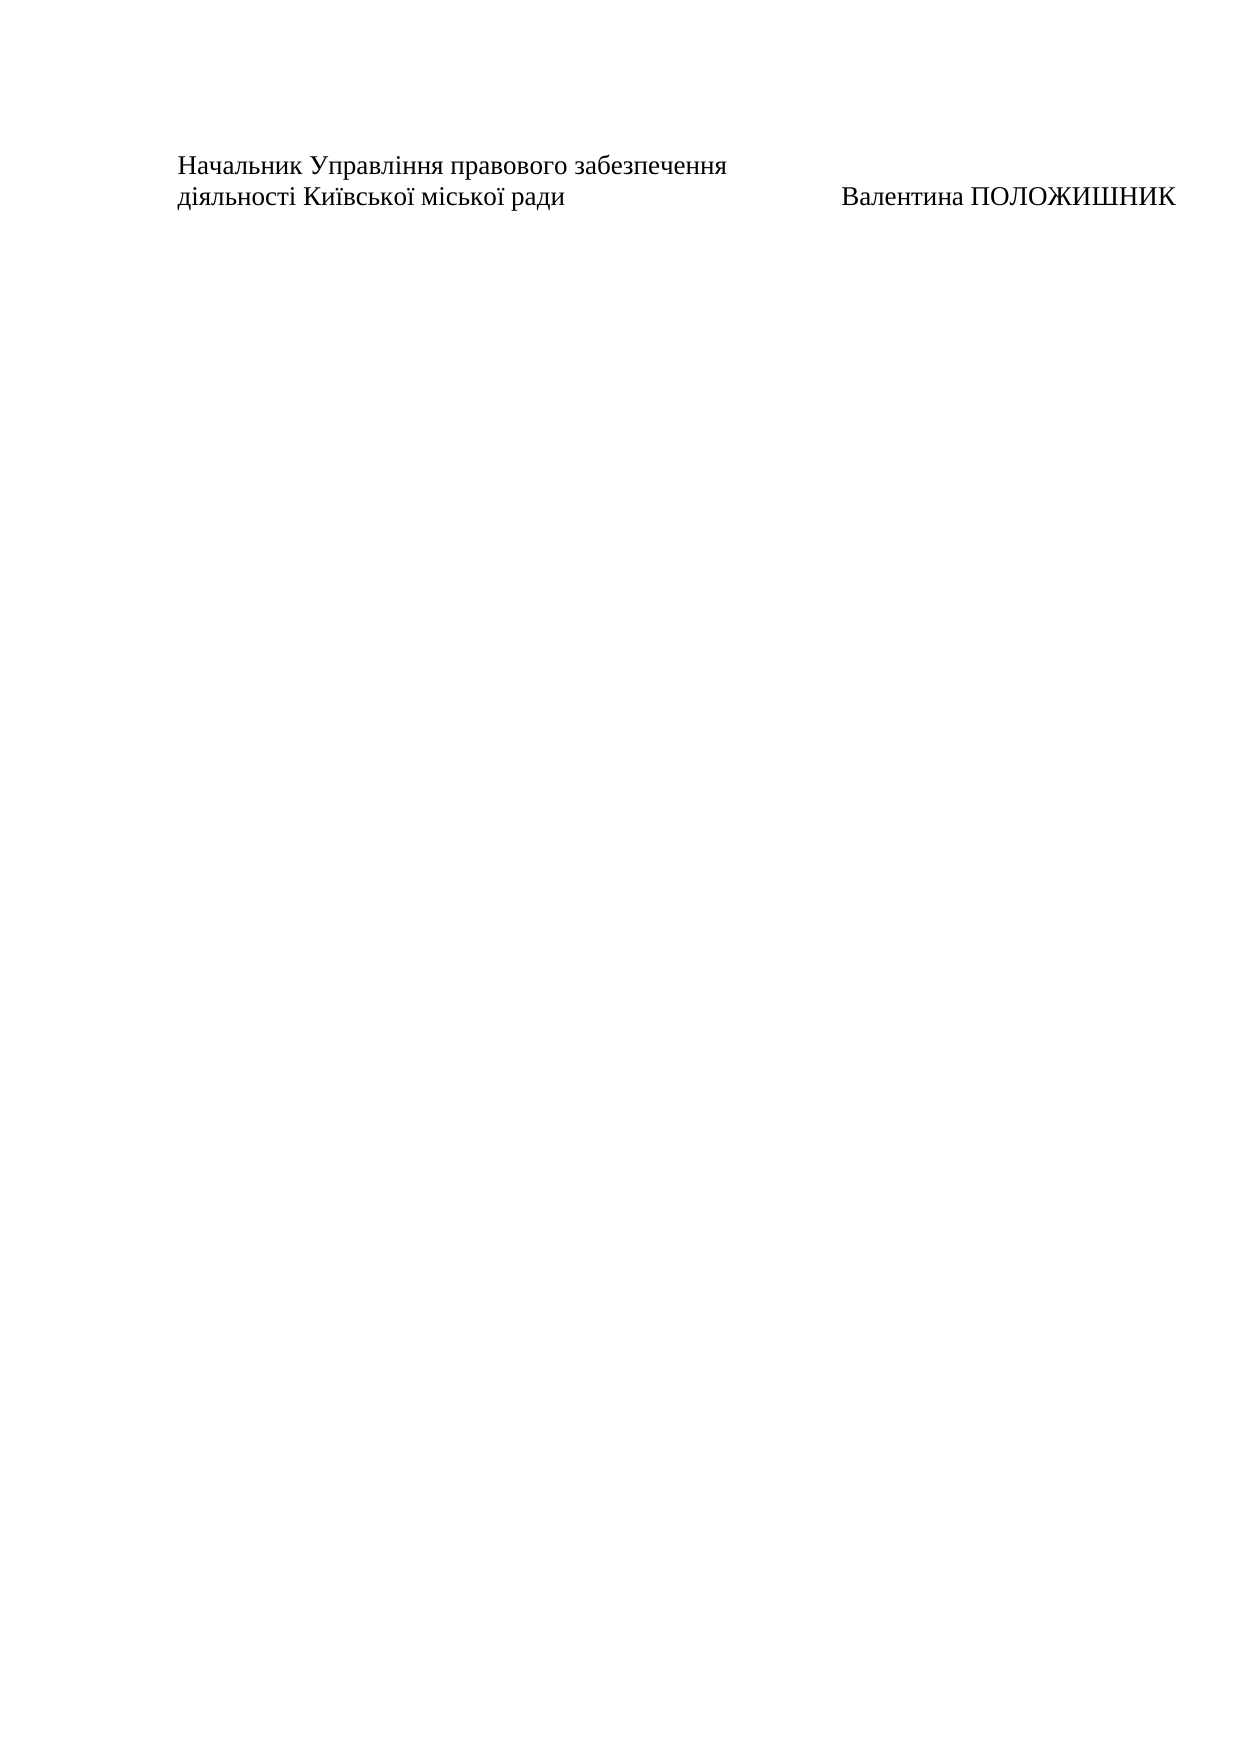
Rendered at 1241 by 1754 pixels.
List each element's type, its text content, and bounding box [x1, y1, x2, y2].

text Начальник Управління правового забезпечення [177, 149, 1181, 180]
text діяльності Київської міської ради Валентина ПОЛОЖИШНИК [177, 180, 1181, 212]
